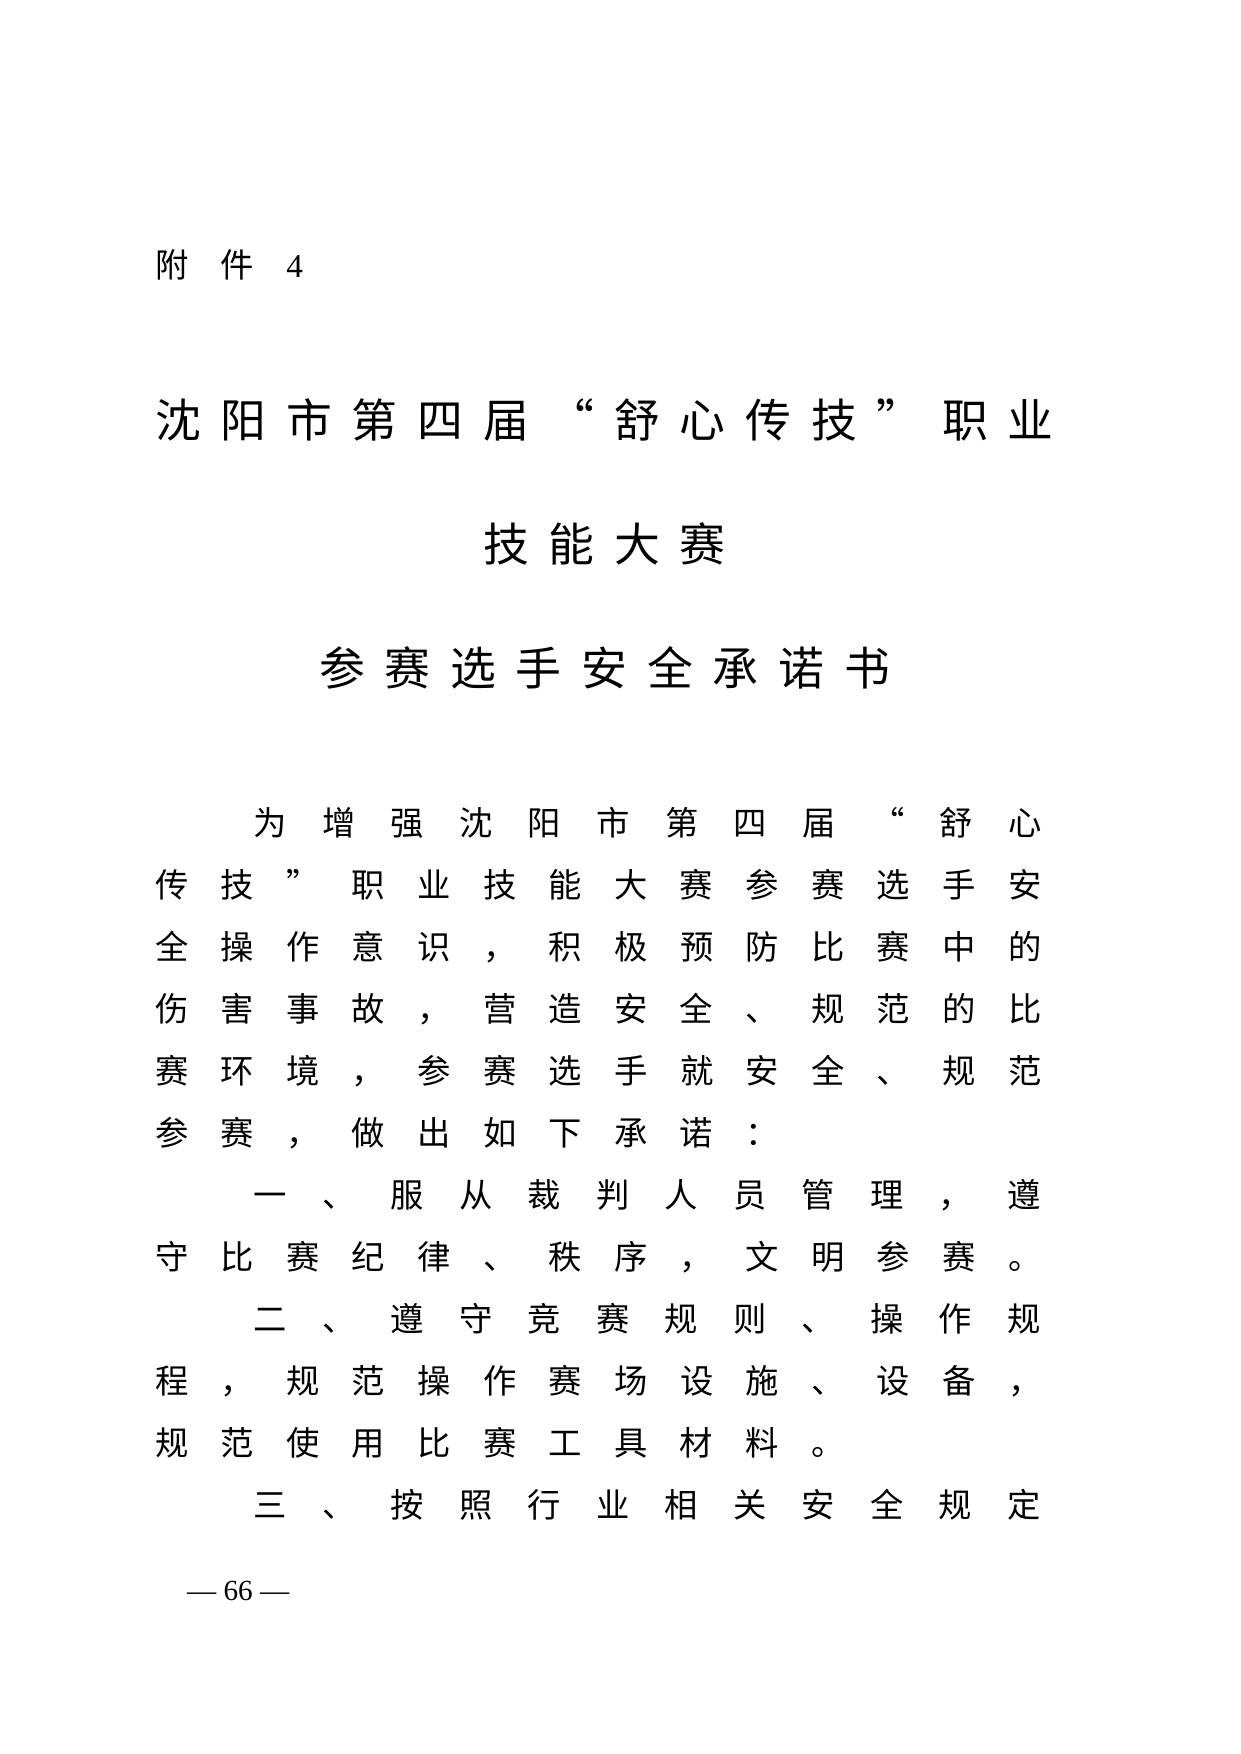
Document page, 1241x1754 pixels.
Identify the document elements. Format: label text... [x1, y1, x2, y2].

text 参赛选手安全承诺书 [155, 604, 1073, 728]
text 二、遵守竞赛规则、操作规程，规范操作赛场设施、设备，规范使用比赛工具材料。 [155, 1286, 1073, 1472]
text 三、按照行业相关安全规定和本项目竞赛安全规范要求穿戴防护用具及防护用品，安全参赛，杜绝一切危险操作行为。 [155, 1472, 1073, 1534]
text 沈阳市第四届“舒心传技”职业技能大赛 [155, 356, 1073, 604]
text 一、服从裁判人员管理，遵守比赛纪律、秩序，文明参赛。 [155, 1162, 1073, 1286]
text 为增强沈阳市第四届“舒心传技”职业技能大赛参赛选手安全操作意识，积极预防比赛中的伤害事故，营造安全、规范的比赛环境，参赛选手就安全、规范参赛，做出如下承诺： [155, 790, 1073, 1162]
text 附件4 [155, 232, 1073, 294]
